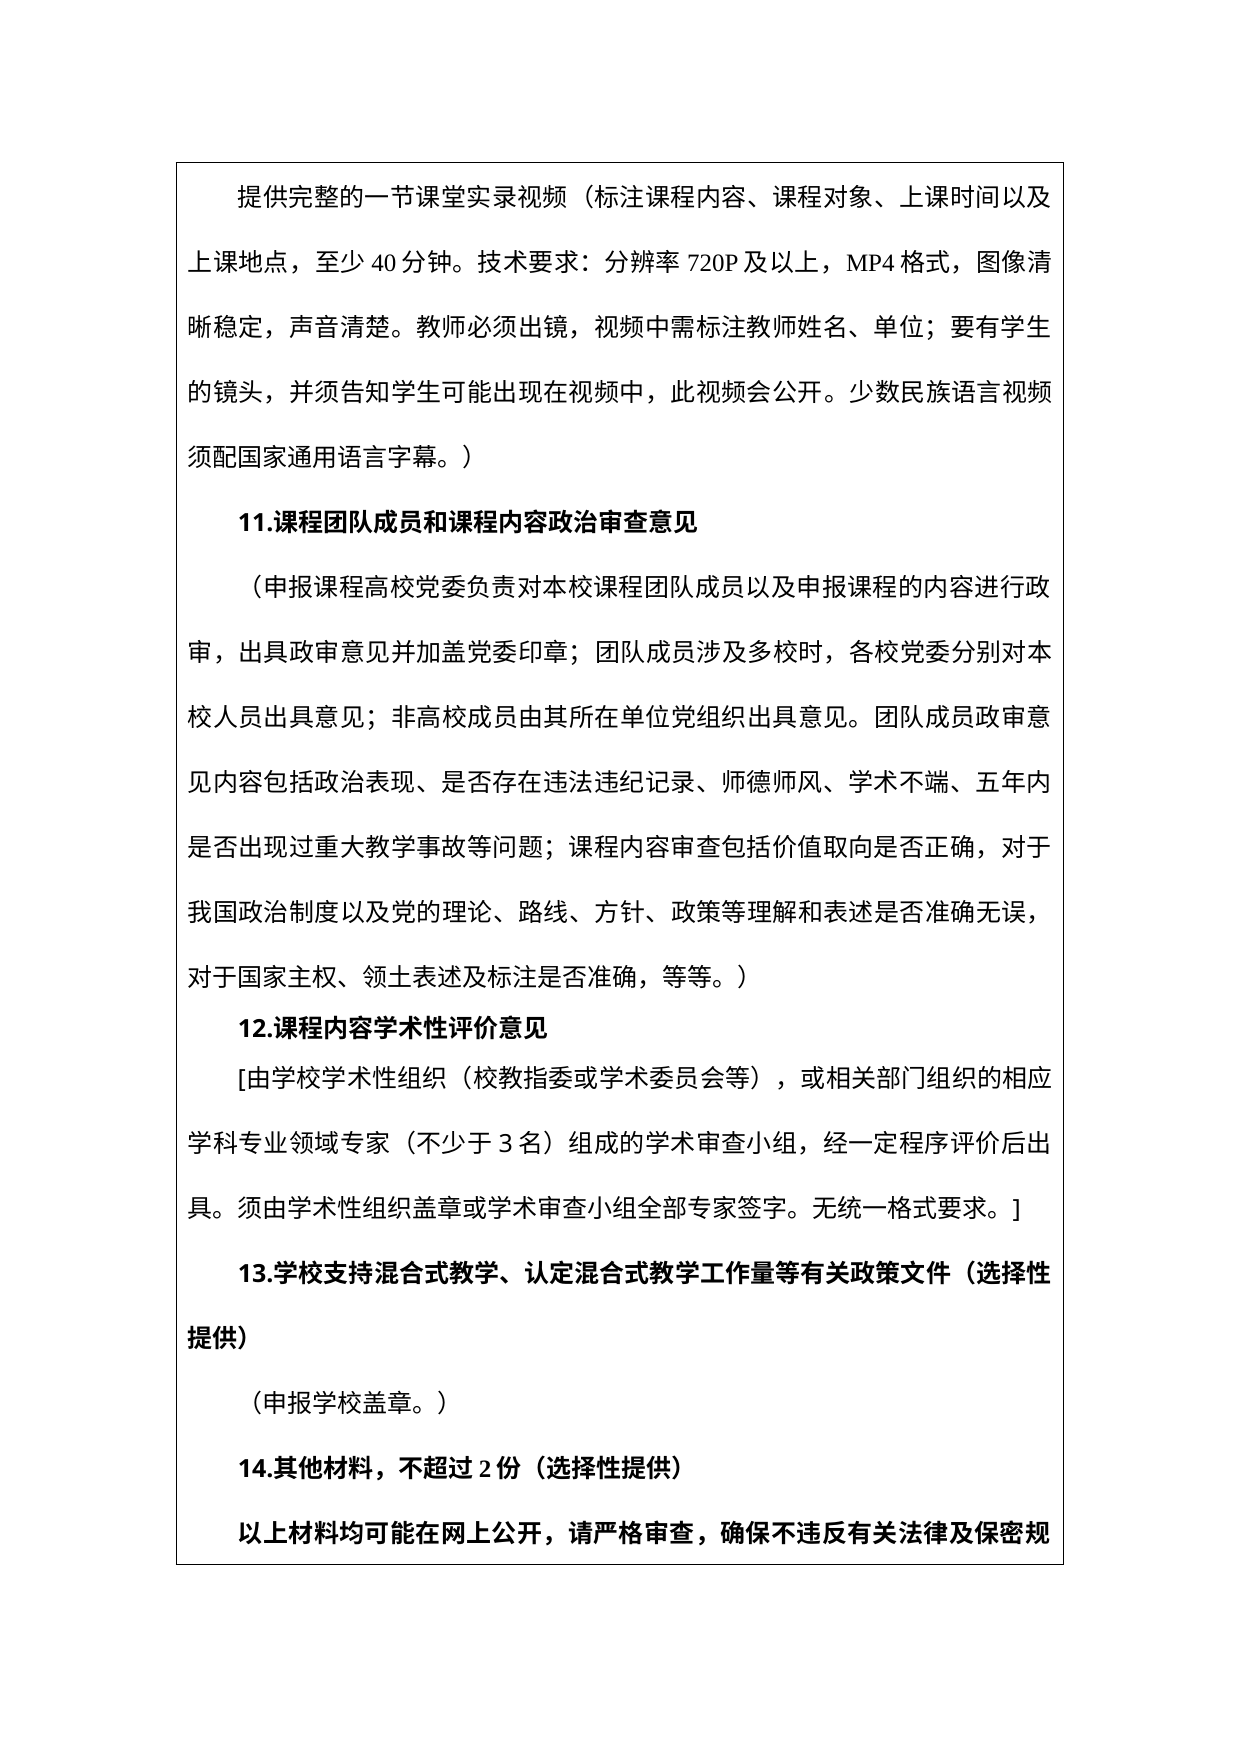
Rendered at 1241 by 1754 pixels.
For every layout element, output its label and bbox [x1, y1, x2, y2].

table_header [177, 163, 1063, 1564]
